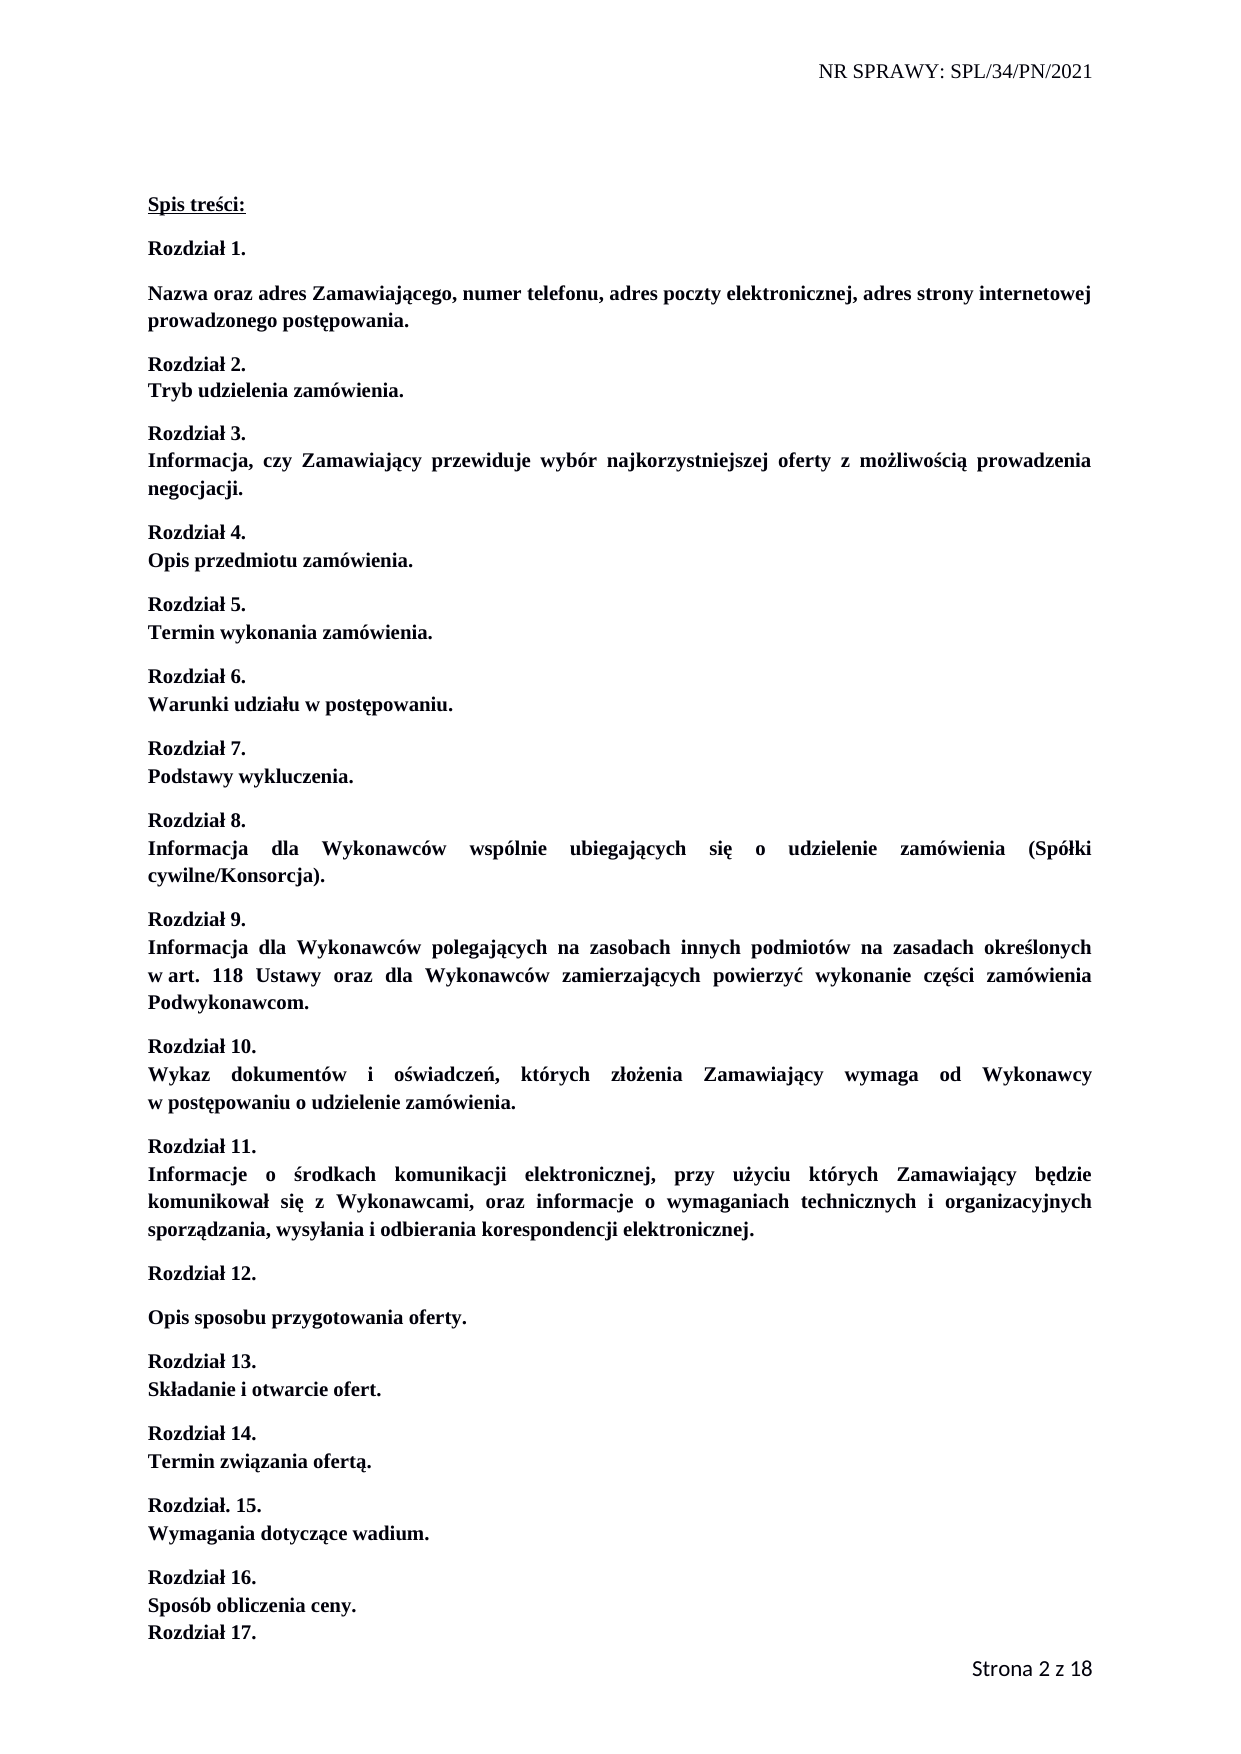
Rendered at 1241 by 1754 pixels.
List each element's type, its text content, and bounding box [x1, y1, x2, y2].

text Nazwa oraz adres Zamawiającego, numer telefonu, adres poczty elektronicznej, adres strony internetowej prowadzonego postępowania. [148, 280, 1093, 332]
text Rozdział 4. [148, 520, 1093, 544]
text Opis sposobu przygotowania oferty. [148, 1305, 1093, 1329]
text Opis przedmiotu zamówienia. [148, 548, 1093, 572]
text Podstawy wykluczenia. [148, 763, 1093, 788]
text Rozdział 3. [148, 421, 1093, 445]
text Rozdział 1. [148, 236, 1093, 260]
text Rozdział 9. [148, 907, 1093, 931]
text Informacja dla Wykonawców polegających na zasobach innych podmiotów na zasadach określonych w art. 118 Ustawy oraz dla Wykonawców zamierzających powierzyć wykonanie części zamówienia Podwykonawcom. [148, 935, 1093, 1014]
text Termin związania ofertą. [148, 1449, 1093, 1473]
text Rozdział 2. [148, 352, 1093, 376]
text Rozdział. 15. [148, 1493, 1093, 1517]
text Rozdział 7. [148, 736, 1093, 760]
text Informacja dla Wykonawców wspólnie ubiegających się o udzielenie zamówienia (Spółki cywilne/Konsorcja). [148, 835, 1093, 887]
text Rozdział 5. [148, 592, 1093, 616]
text Tryb udzielenia zamówienia. [148, 378, 1093, 402]
text Warunki udziału w postępowaniu. [148, 692, 1093, 716]
text Rozdział 16. [148, 1565, 1093, 1589]
text Rozdział 12. [148, 1261, 1093, 1285]
text Rozdział 14. [148, 1421, 1093, 1445]
text Rozdział 11. [148, 1134, 1093, 1158]
text Rozdział 17. [148, 1620, 1093, 1644]
text Rozdział 8. [148, 808, 1093, 832]
text Informacje o środkach komunikacji elektronicznej, przy użyciu których Zamawiający będzie komunikował się z Wykonawcami, oraz informacje o wymaganiach technicznych i organizacyjnych sporządzania, wysyłania i odbierania korespondencji elektronicznej. [148, 1161, 1093, 1241]
text Rozdział 6. [148, 664, 1093, 688]
text Rozdział 13. [148, 1349, 1093, 1373]
text Termin wykonania zamówienia. [148, 620, 1093, 644]
text Wymagania dotyczące wadium. [148, 1521, 1093, 1545]
text Wykaz dokumentów i oświadczeń, których złożenia Zamawiający wymaga od Wykonawcy w postępowaniu o udzielenie zamówienia. [148, 1062, 1093, 1114]
text Składanie i otwarcie ofert. [148, 1377, 1093, 1401]
text Sposób obliczenia ceny. [148, 1593, 1093, 1617]
text Informacja, czy Zamawiający przewiduje wybór najkorzystniejszej oferty z możliwością prowadzenia negocjacji. [148, 448, 1093, 500]
text Spis treści: [148, 192, 1093, 216]
text Rozdział 10. [148, 1034, 1093, 1058]
